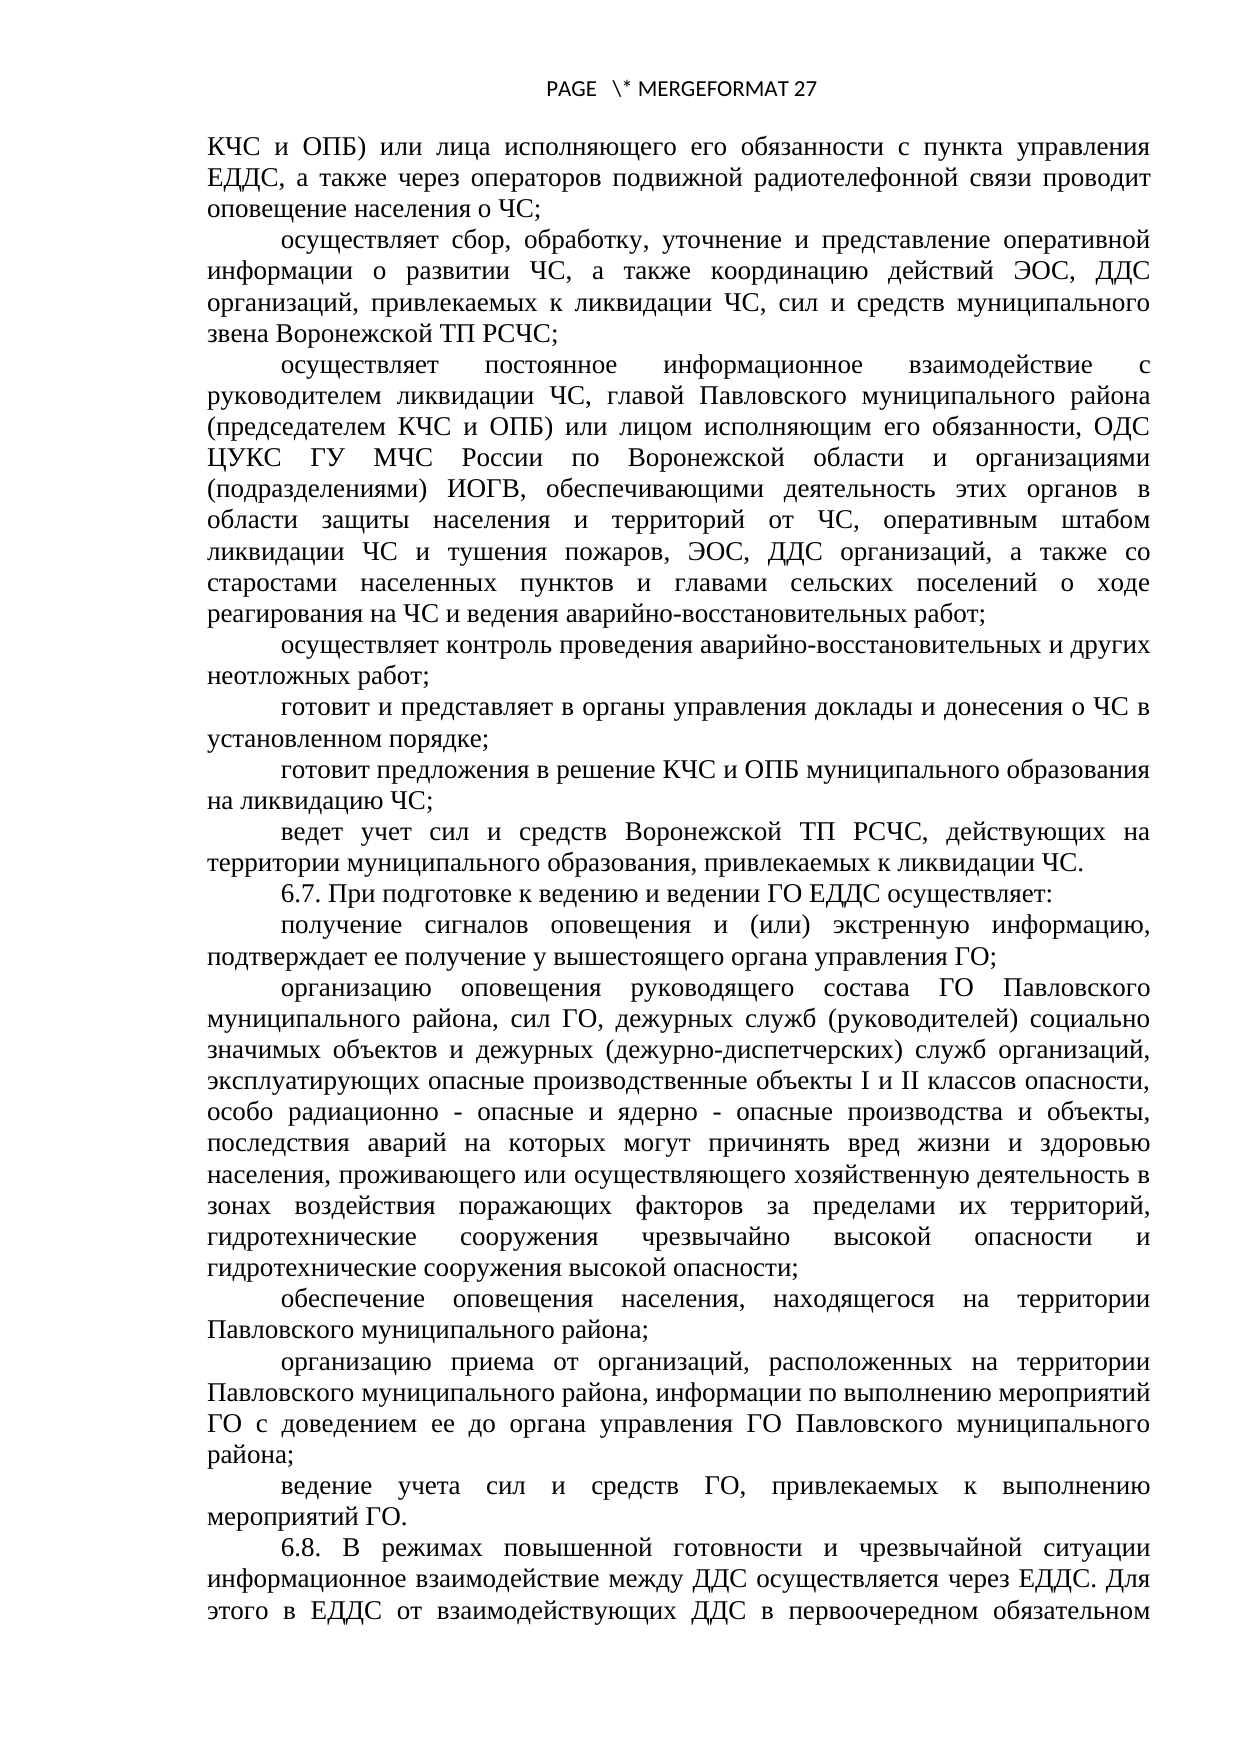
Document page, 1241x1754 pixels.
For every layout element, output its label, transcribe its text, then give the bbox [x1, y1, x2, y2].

text получение сигналов оповещения и (или) экстренную информацию, подтверждает ее получение у вышестоящего органа управления ГО; [207, 908, 1152, 971]
text обеспечение оповещения населения, находящегося на территории Павловского муниципального района; [207, 1282, 1152, 1344]
text ведение учета сил и средств ГО, привлекаемых к выполнению мероприятий ГО. [207, 1469, 1152, 1531]
text готовит и представляет в органы управления доклады и донесения о ЧС в установленном порядке; [207, 691, 1152, 753]
text готовит предложения в решение КЧС и ОПБ муниципального образования на ликвидацию ЧС; [207, 753, 1152, 815]
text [207, 130, 1152, 223]
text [207, 1531, 1152, 1625]
text организацию приема от организаций, расположенных на территории Павловского муниципального района, информации по выполнению мероприятий ГО с доведением ее до органа управления ГО Павловского муниципального района; [207, 1344, 1152, 1469]
text осуществляет контроль проведения аварийно-восстановительных и других неотложных работ; [207, 628, 1152, 691]
text осуществляет постоянное информационное взаимодействие с руководителем ликвидации ЧС, главой Павловского муниципального района (председателем КЧС и ОПБ) или лицом исполняющим его обязанности, ОДС ЦУКС ГУ МЧС России по Воронежской области и организациями (подразделениями) ИОГВ, обеспечивающими деятельность этих органов в области защиты населения и территорий от ЧС, оперативным штабом ликвидации ЧС и тушения пожаров, ЭОС, ДДС организаций, а также со старостами населенных пунктов и главами сельских поселений о ходе реагирования на ЧС и ведения аварийно-восстановительных работ; [207, 348, 1152, 628]
text организацию оповещения руководящего состава ГО Павловского муниципального района, сил ГО, дежурных служб (руководителей) социально значимых объектов и дежурных (дежурно-диспетчерских) служб организаций, эксплуатирующих опасные производственные объекты I и II классов опасности, особо радиационно - опасные и ядерно - опасные производства и объекты, последствия аварий на которых могут причинять вред жизни и здоровью населения, проживающего или осуществляющего хозяйственную деятельность в зонах воздействия поражающих факторов за пределами их территорий, гидротехнические сооружения чрезвычайно высокой опасности и гидротехнические сооружения высокой опасности; [207, 971, 1152, 1282]
text ведет учет сил и средств Воронежской ТП РСЧС, действующих на территории муниципального образования, привлекаемых к ликвидации ЧС. [207, 815, 1152, 877]
text осуществляет сбор, обработку, уточнение и представление оперативной информации о развитии ЧС, а также координацию действий ЭОС, ДДС организаций, привлекаемых к ликвидации ЧС, сил и средств муниципального звена Воронежской ТП РСЧС; [207, 223, 1152, 348]
text 6.7. При подготовке к ведению и ведении ГО ЕДДС осуществляет: [207, 877, 1152, 908]
